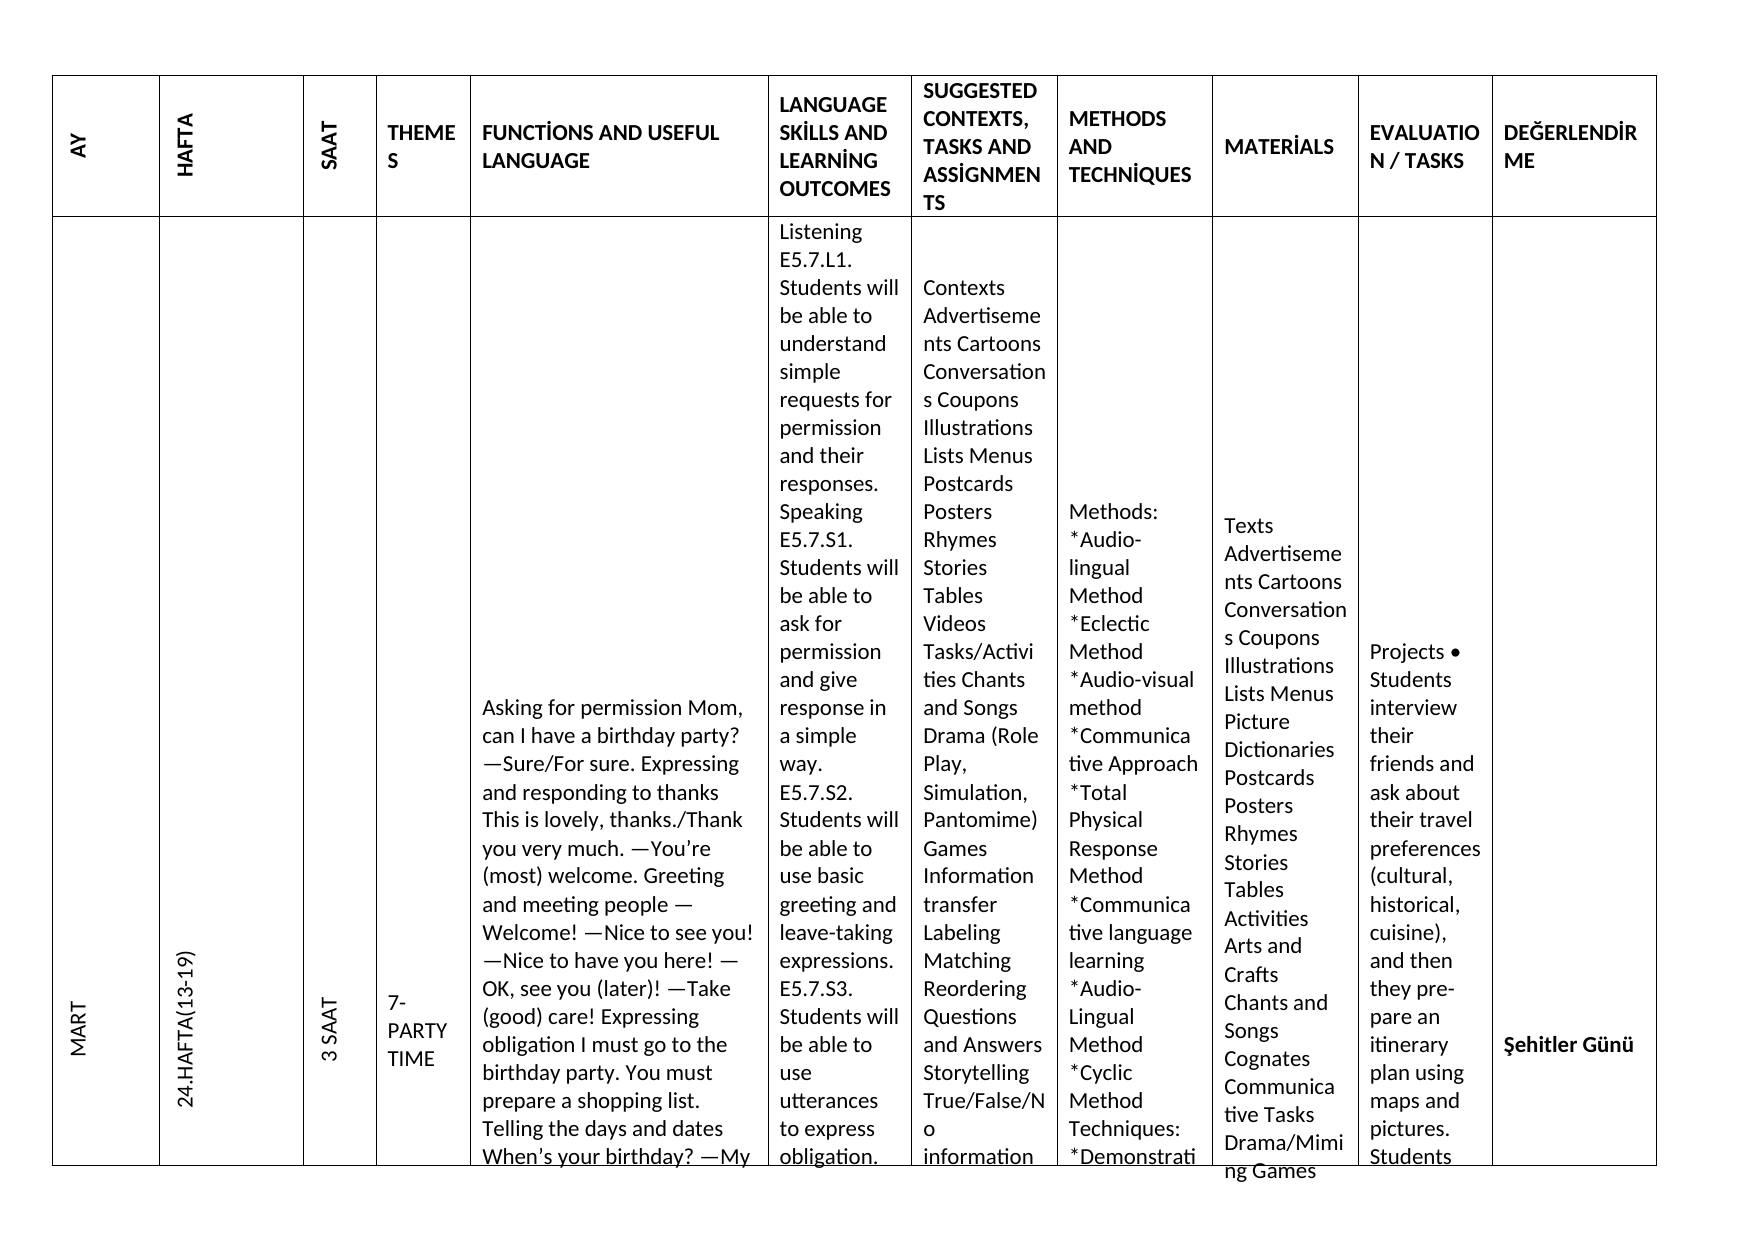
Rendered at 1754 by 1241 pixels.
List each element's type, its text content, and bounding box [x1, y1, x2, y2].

table_header METHODS AND TECHNİQUES [1058, 76, 1212, 216]
table_header LANGUAGE SKİLLS AND LEARNİNG OUTCOMES [769, 76, 911, 216]
table_cell 7- PARTY TIME [377, 217, 470, 1165]
table_header THEMES [377, 76, 470, 216]
table_header SUGGESTED CONTEXTS, TASKS AND ASSİGNMENTS [912, 76, 1057, 216]
table_header FUNCTİONS AND USEFUL LANGUAGE [471, 76, 768, 216]
table_cell 3 SAAT [304, 217, 376, 1165]
table_header MATERİALS [1213, 76, 1358, 216]
table_cell 24.HAFTA(13-19) [160, 217, 303, 1165]
table_cell Şehitler Günü [1493, 217, 1656, 1165]
table_header AY [53, 76, 159, 216]
table_header EVALUATION / TASKS [1359, 76, 1492, 216]
table_header SAAT [304, 76, 376, 216]
table_header HAFTA [160, 76, 303, 216]
table_header DEĞERLENDİRME [1493, 76, 1656, 216]
table_cell MART [53, 217, 159, 1165]
